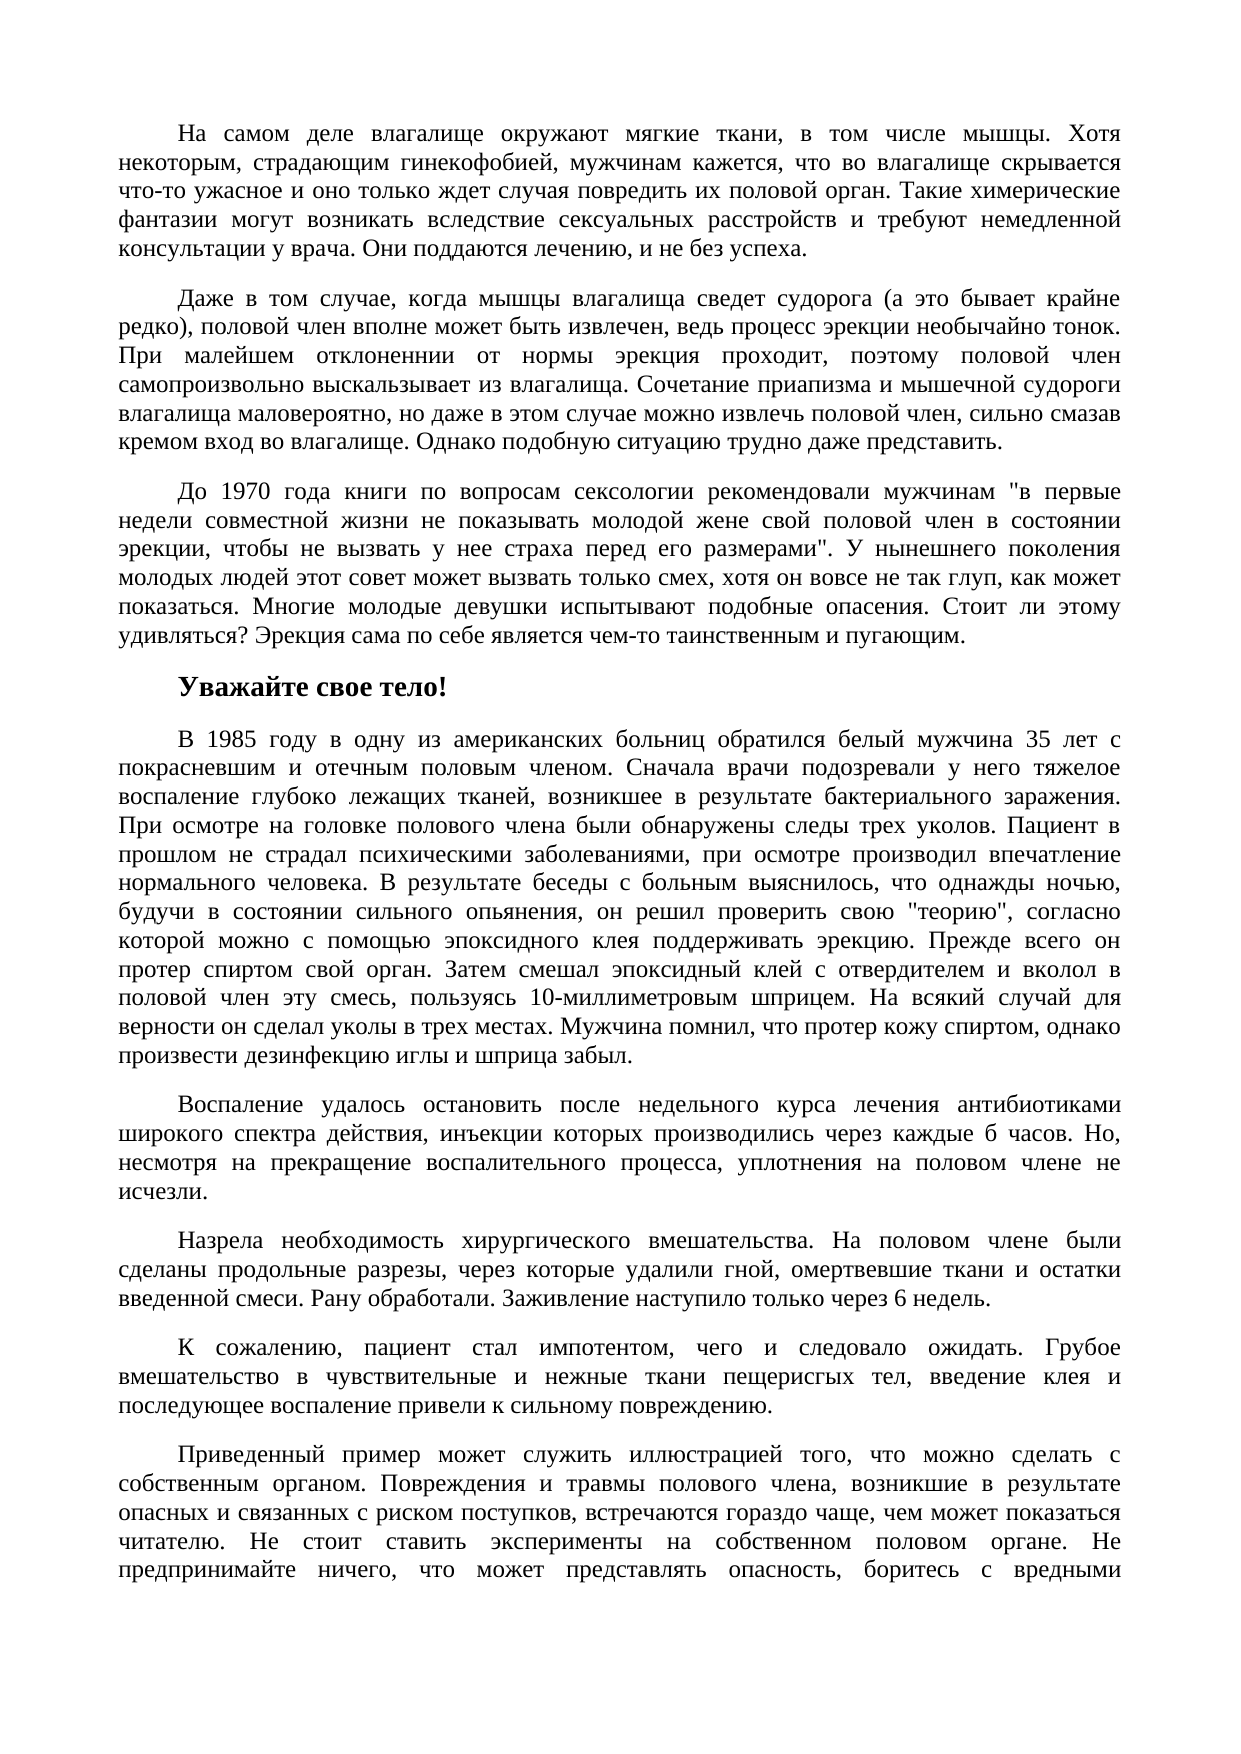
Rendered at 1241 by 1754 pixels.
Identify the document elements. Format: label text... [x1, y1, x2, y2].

text К сожалению, пациент стал импотентом, чего и следовало ожидать. Грубое вмешательство в чувствительные и нежные ткани пещерисгых тел, введение клея и последующее воспаление привели к сильному повреждению. [118, 1332, 1122, 1419]
text В 1985 году в одну из американских больниц обратился белый мужчина 35 лет с покрасневшим и отечным половым членом. Сначала врачи подозревали у него тяжелое воспаление глубоко лежащих тканей, возникшее в результате бактериального заражения. При осмотре на головке полового члена были обнаружены следы трех уколов. Пациент в прошлом не страдал психическими заболеваниями, при осмотре производил впечатление нормального человека. В результате беседы с больным выяснилось, что однажды ночью, будучи в состоянии сильного опьянения, он решил проверить свою "теорию", согласно которой можно с помощью эпоксидного клея поддерживать эрекцию. Прежде всего он протер спиртом свой орган. Затем смешал эпоксидный клей с отвердителем и вколол в половой член эту смесь, пользуясь 10-миллиметровым шприцем. На всякий случай для верности он сделал уколы в трех местах. Мужчина помнил, что протер кожу спиртом, однако произвести дезинфекцию иглы и шприца забыл. [118, 724, 1122, 1069]
text Уважайте свое тело! [118, 669, 1122, 703]
text До 1970 года книги по вопросам сексологии рекомендовали мужчинам "в первые недели совместной жизни не показывать молодой жене свой половой член в состоянии эрекции, чтобы не вызвать у нее страха перед его размерами". У нынешнего поколения молодых людей этот совет может вызвать только смех, хотя он вовсе не так глуп, как может показаться. Многие молодые девушки испытывают подобные опасения. Стоит ли этому удивляться? Эрекция сама по себе является чем-то таинственным и пугающим. [118, 476, 1122, 648]
text На самом деле влагалище окружают мягкие ткани, в том числе мышцы. Хотя некоторым, страдающим гинекофобией, мужчинам кажется, что во влагалище скрывается что-то ужасное и оно только ждет случая повредить их половой орган. Такие химерические фантазии могут возникать вследствие сексуальных расстройств и требуют немедленной консультации у врача. Они поддаются лечению, и не без успеха. [118, 118, 1122, 262]
text Даже в том случае, когда мышцы влагалища сведет судорога (а это бывает крайне редко), половой член вполне может быть извлечен, ведь процесс эрекции необычайно тонок. При малейшем отклоненнии от нормы эрекция проходит, поэтому половой член самопроизвольно выскальзывает из влагалища. Сочетание приапизма и мышечной судороги влагалища маловероятно, но даже в этом случае можно извлечь половой член, сильно смазав кремом вход во влагалище. Однако подобную ситуацию трудно даже представить. [118, 283, 1122, 455]
text Воспаление удалось остановить после недельного курса лечения антибиотиками широкого спектра действия, инъекции которых производились через каждые б часов. Но, несмотря на прекращение воспалительного процесса, уплотнения на половом члене не исчезли. [118, 1089, 1122, 1204]
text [118, 1439, 1122, 1583]
text Назрела необходимость хирургического вмешательства. На половом члене были сделаны продольные разрезы, через которые удалили гной, омертвевшие ткани и остатки введенной смеси. Рану обработали. Заживление наступило только через 6 недель. [118, 1225, 1122, 1312]
